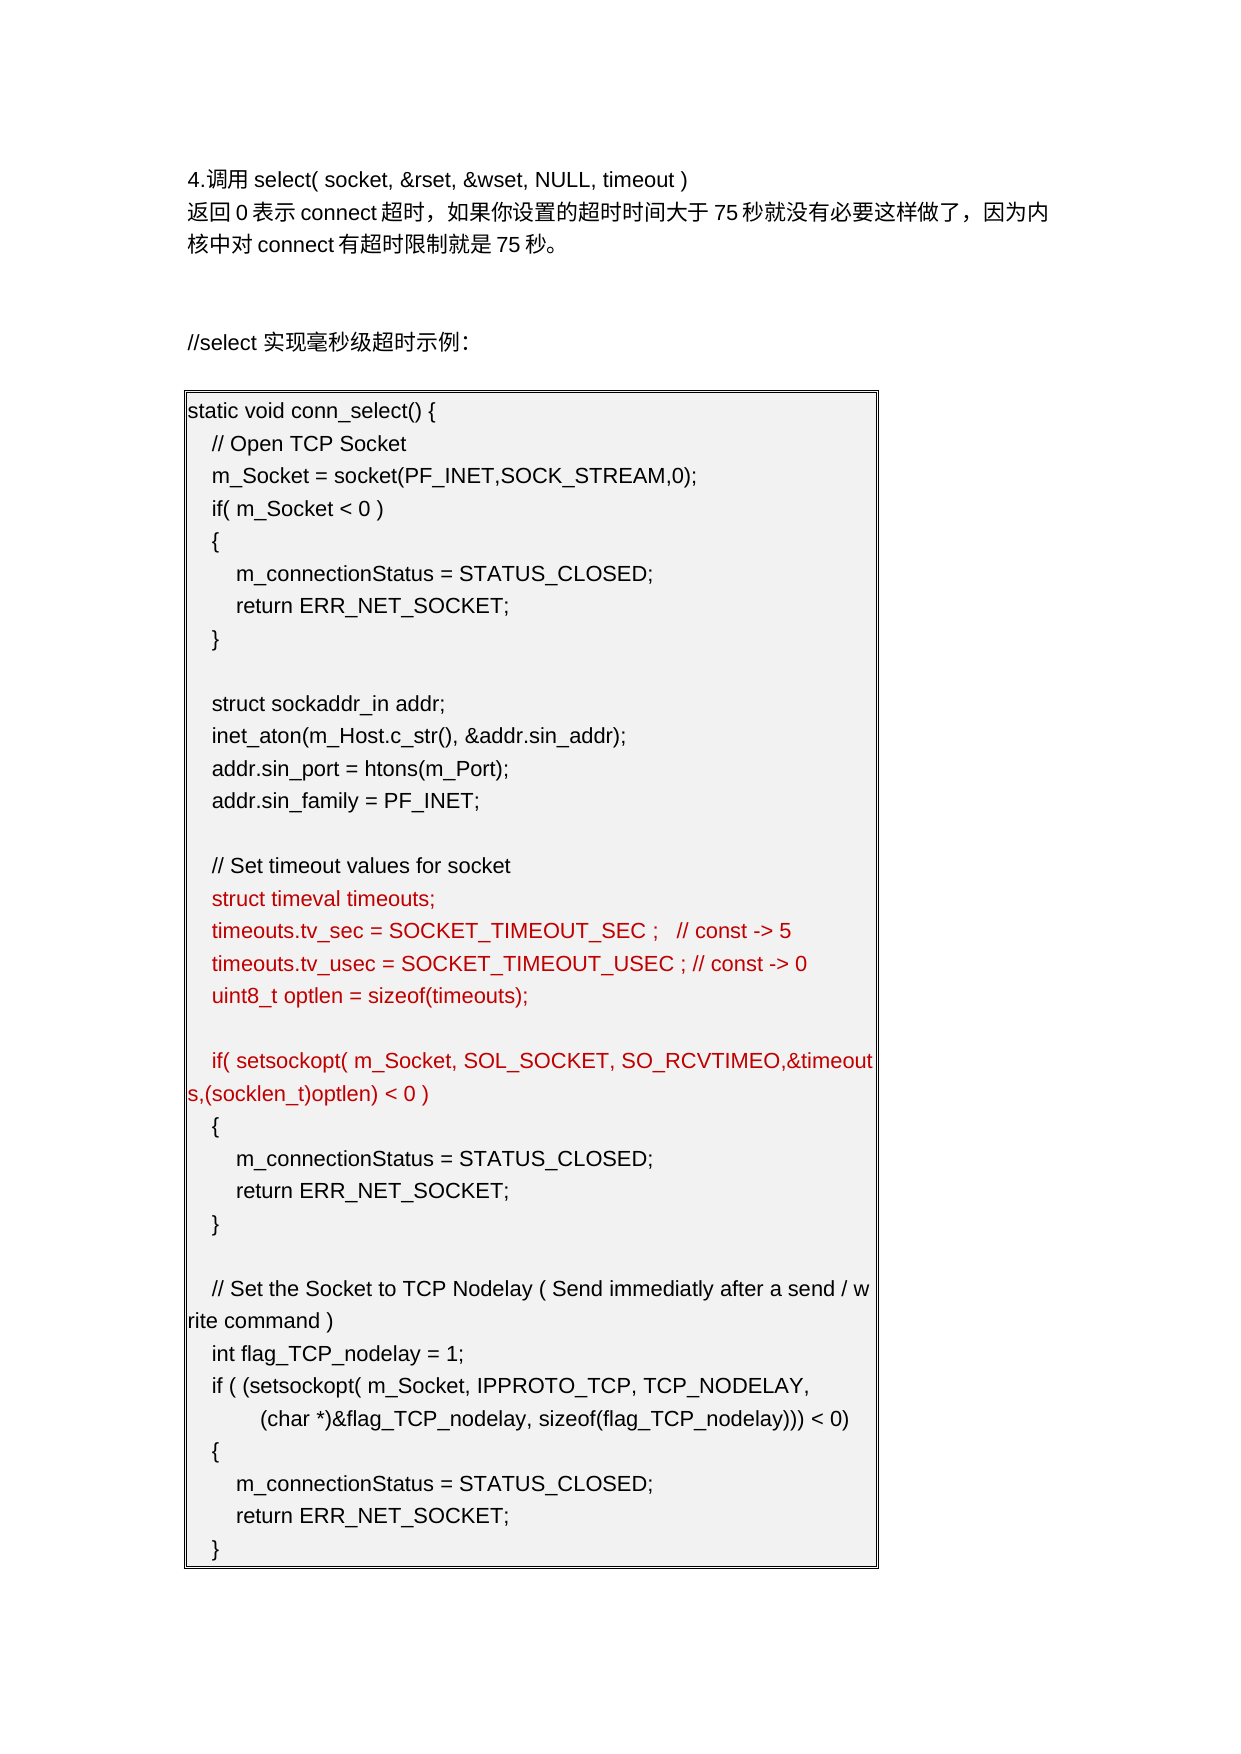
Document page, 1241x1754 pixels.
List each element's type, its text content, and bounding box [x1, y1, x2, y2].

text //select 实现毫秒级超时示例： [187, 324, 1053, 389]
text 4.调用select( socket, &rset, &wset, NULL, timeout ) [187, 162, 1053, 194]
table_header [187, 393, 876, 1566]
text 返回0表示connect超时，如果你设置的超时时间大于75秒就没有必要这样做了，因为内核中对connect有超时限制就是75秒。 [187, 194, 1053, 259]
